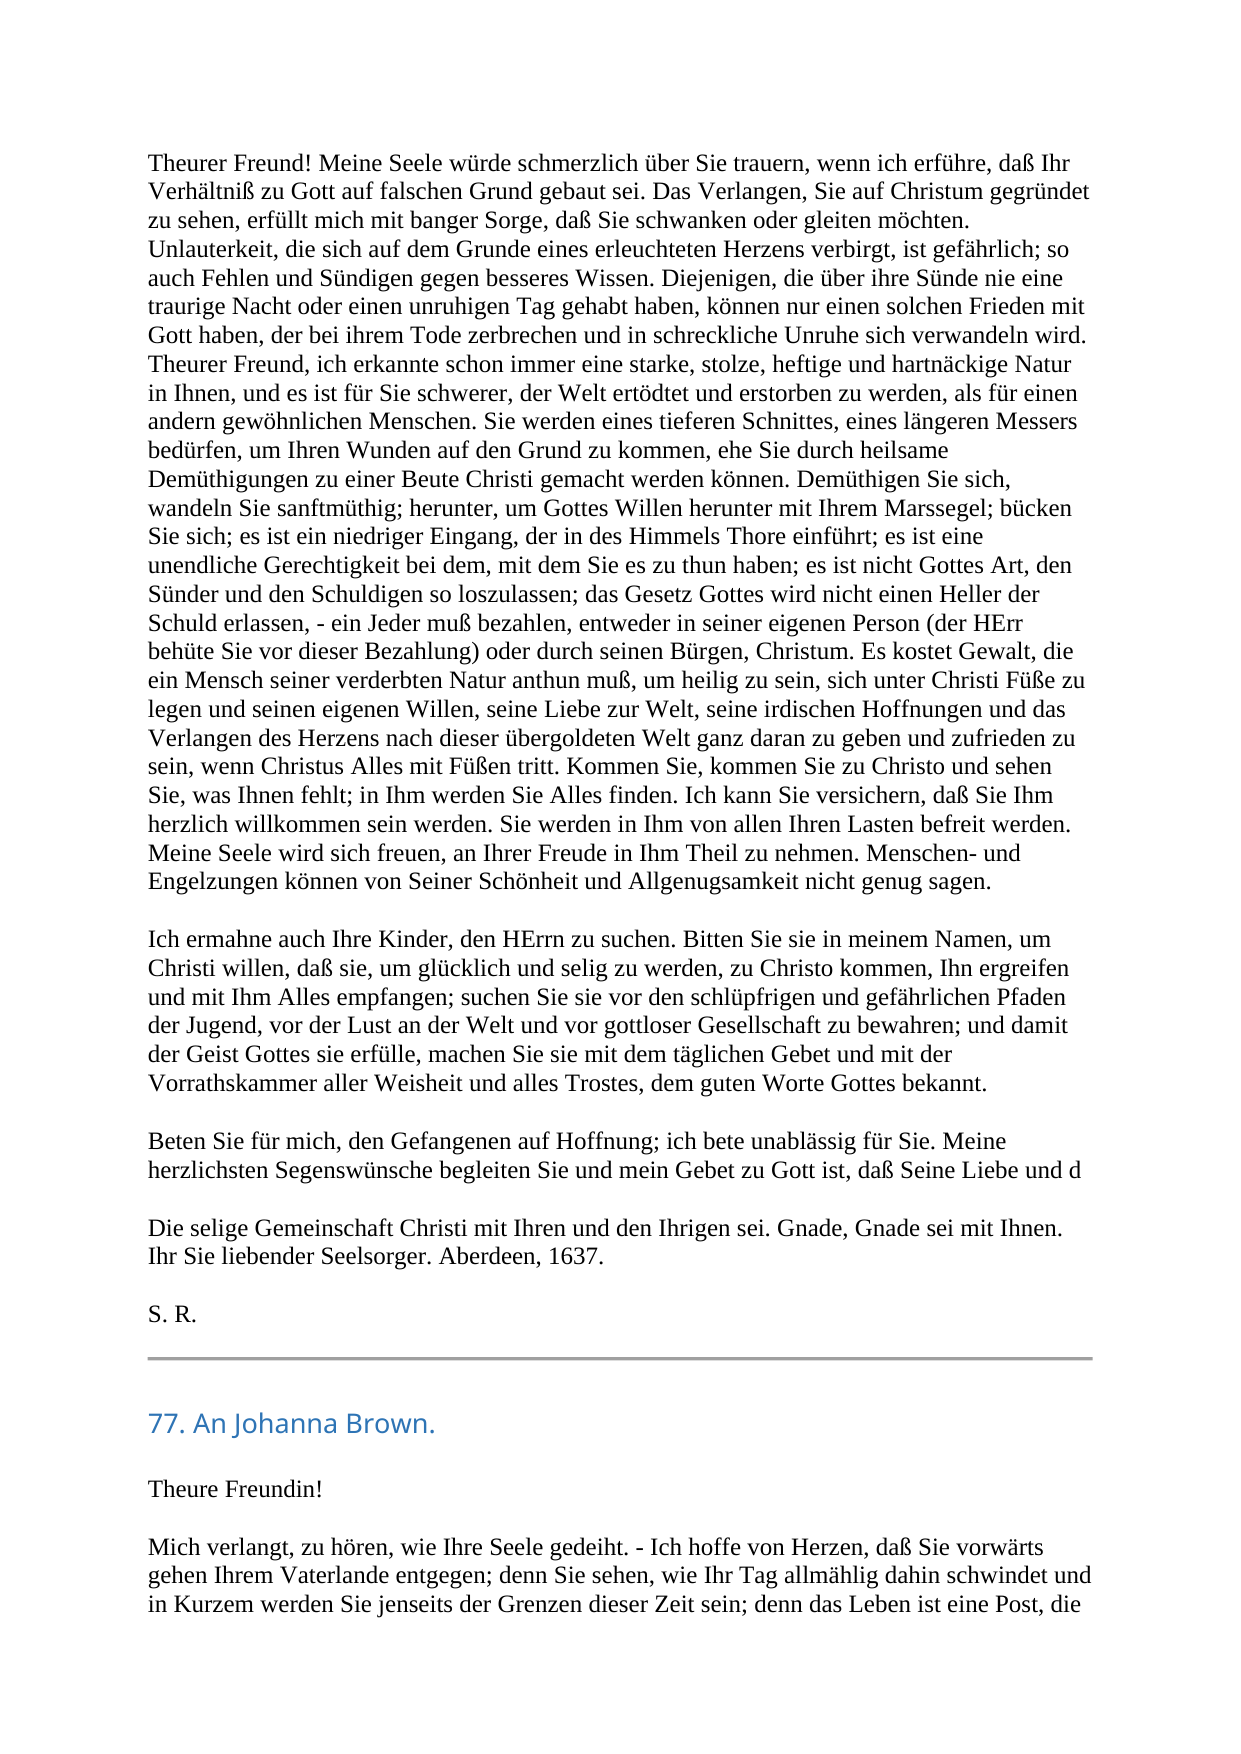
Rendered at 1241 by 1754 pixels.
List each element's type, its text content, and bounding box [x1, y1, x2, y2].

text Die selige Gemeinschaft Christi mit Ihren und den Ihrigen sei. Gnade, Gnade sei mit Ihnen. Ihr Sie liebender Seelsorger. Aberdeen, 1637. [148, 1213, 1093, 1270]
text Beten Sie für mich, den Gefangenen auf Hoffnung; ich bete unablässig für Sie. Meine herzlichsten Segenswünsche begleiten Sie und mein Gebet zu Gott ist, daß Seine Liebe und d [148, 1126, 1093, 1183]
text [148, 1532, 1093, 1618]
text Theurer Freund! Meine Seele würde schmerzlich über Sie trauern, wenn ich erführe, daß Ihr Verhältniß zu Gott auf falschen Grund gebaut sei. Das Verlangen, Sie auf Christum gegründet zu sehen, erfüllt mich mit banger Sorge, daß Sie schwanken oder gleiten möchten. Unlauterkeit, die sich auf dem Grunde eines erleuchteten Herzens verbirgt, ist gefährlich; so auch Fehlen und Sündigen gegen besseres Wissen. Diejenigen, die über ihre Sünde nie eine traurige Nacht oder einen unruhigen Tag gehabt haben, können nur einen solchen Frieden mit Gott haben, der bei ihrem Tode zerbrechen und in schreckliche Unruhe sich verwandeln wird. Theurer Freund, ich erkannte schon immer eine starke, stolze, heftige und hartnäckige Natur in Ihnen, und es ist für Sie schwerer, der Welt ertödtet und erstorben zu werden, als für einen andern gewöhnlichen Menschen. Sie werden eines tieferen Schnittes, eines längeren Messers bedürfen, um Ihren Wunden auf den Grund zu kommen, ehe Sie durch heilsame Demüthigungen zu einer Beute Christi gemacht werden können. Demüthigen Sie sich, wandeln Sie sanftmüthig; herunter, um Gottes Willen herunter mit Ihrem Marssegel; bücken Sie sich; es ist ein niedriger Eingang, der in des Himmels Thore einführt; es ist eine unendliche Gerechtigkeit bei dem, mit dem Sie es zu thun haben; es ist nicht Gottes Art, den Sünder und den Schuldigen so loszulassen; das Gesetz Gottes wird nicht einen Heller der Schuld erlassen, - ein Jeder muß bezahlen, entweder in seiner eigenen Person (der HErr behüte Sie vor dieser Bezahlung) oder durch seinen Bürgen, Christum. Es kostet Gewalt, die ein Mensch seiner verderbten Natur anthun muß, um heilig zu sein, sich unter Christi Füße zu legen und seinen eigenen Willen, seine Liebe zur Welt, seine irdischen Hoffnungen und das Verlangen des Herzens nach dieser übergoldeten Welt ganz daran zu geben und zufrieden zu sein, wenn Christus Alles mit Füßen tritt. Kommen Sie, kommen Sie zu Christo und sehen Sie, was Ihnen fehlt; in Ihm werden Sie Alles finden. Ich kann Sie versichern, daß Sie Ihm herzlich willkommen sein werden. Sie werden in Ihm von allen Ihren Lasten befreit werden. Meine Seele wird sich freuen, an Ihrer Freude in Ihm Theil zu nehmen. Menschen- und Engelzungen können von Seiner Schönheit und Allgenugsamkeit nicht genug sagen. [148, 148, 1093, 895]
text Theure Freundin! [148, 1474, 1093, 1503]
text Ich ermahne auch Ihre Kinder, den HErrn zu suchen. Bitten Sie sie in meinem Namen, um Christi willen, daß sie, um glücklich und selig zu werden, zu Christo kommen, Ihn ergreifen und mit Ihm Alles empfangen; suchen Sie sie vor den schlüpfrigen und gefährlichen Pfaden der Jugend, vor der Lust an der Welt und vor gottloser Gesellschaft zu bewahren; und damit der Geist Gottes sie erfülle, machen Sie sie mit dem täglichen Gebet und mit der Vorrathskammer aller Weisheit und alles Trostes, dem guten Worte Gottes bekannt. [148, 924, 1093, 1097]
text S. R. [148, 1299, 1093, 1328]
subtitle 77. An Johanna Brown. [148, 1405, 1093, 1442]
